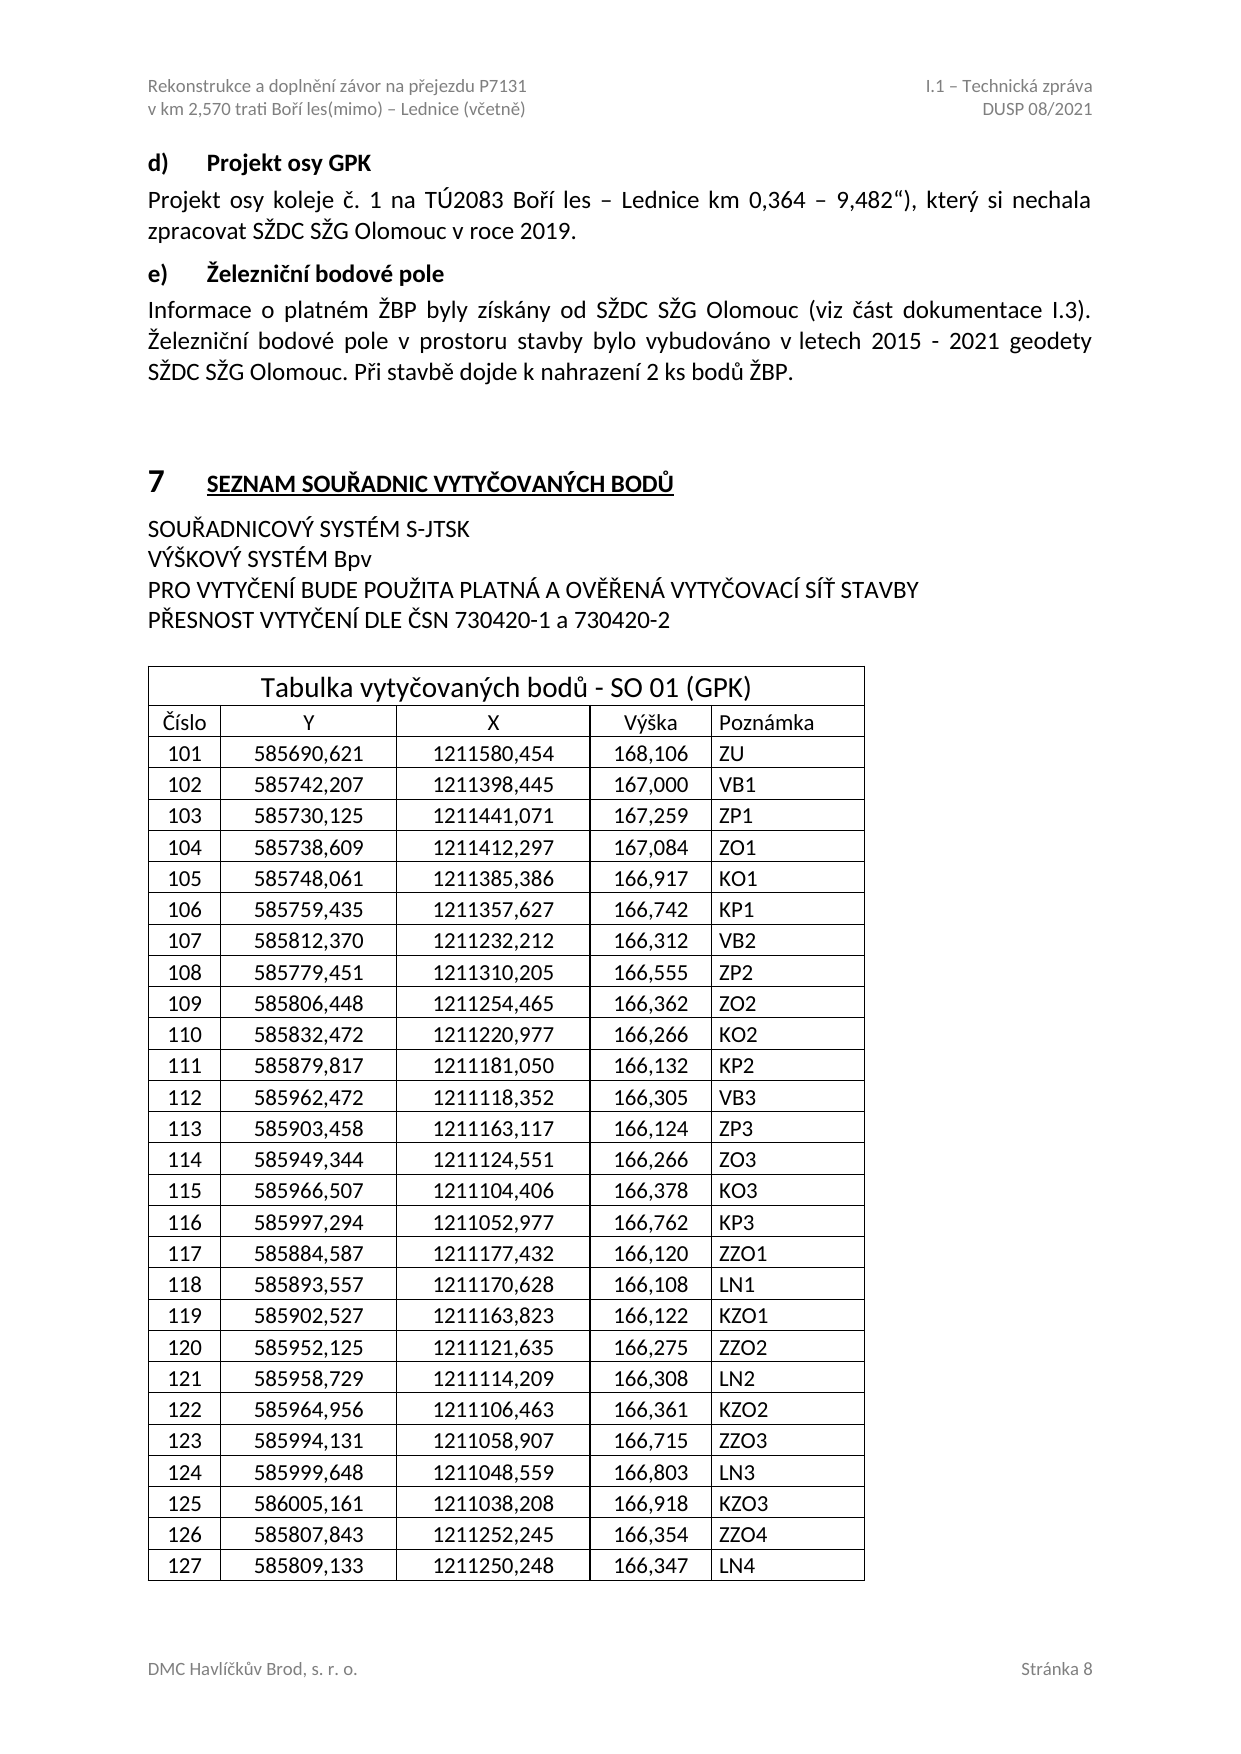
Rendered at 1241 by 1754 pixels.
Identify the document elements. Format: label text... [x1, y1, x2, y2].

table_cell X [397, 706, 589, 736]
table_cell 585832,472 [221, 1018, 396, 1048]
table_cell LN1 [712, 1268, 864, 1298]
table_cell 1211412,297 [397, 831, 589, 861]
table_cell 585952,125 [221, 1331, 396, 1361]
table_cell ZO3 [712, 1143, 864, 1173]
table_cell 166,742 [591, 893, 711, 923]
table_cell 1211441,071 [397, 800, 589, 830]
table_cell 585902,527 [221, 1300, 396, 1330]
table_cell 585809,133 [221, 1550, 396, 1580]
table_cell 585962,472 [221, 1081, 396, 1111]
table_cell 585742,207 [221, 768, 396, 798]
table_cell 585903,458 [221, 1112, 396, 1142]
table_cell 166,108 [591, 1268, 711, 1298]
table_cell 1211310,205 [397, 956, 589, 986]
table_cell 126 [149, 1518, 220, 1548]
table_cell 1211357,627 [397, 893, 589, 923]
table_cell 106 [149, 893, 220, 923]
table_cell 115 [149, 1175, 220, 1205]
text VÝŠKOVÝ SYSTÉM Bpv [148, 543, 1093, 574]
table_cell 1211106,463 [397, 1393, 589, 1423]
table_cell 1211038,208 [397, 1487, 589, 1517]
table_cell 166,305 [591, 1081, 711, 1111]
table_cell KP1 [712, 893, 864, 923]
table_cell 108 [149, 956, 220, 986]
table_cell 585812,370 [221, 925, 396, 955]
table_cell 585999,648 [221, 1456, 396, 1486]
table_cell KP3 [712, 1206, 864, 1236]
table_cell 166,917 [591, 862, 711, 892]
table_cell 168,106 [591, 737, 711, 767]
table_cell 585759,435 [221, 893, 396, 923]
table_cell KZO1 [712, 1300, 864, 1330]
text Projekt osy koleje č. 1 na TÚ2083 Boří les – Lednice km 0,364 – 9,482“), který si nechala zpracovat SŽDC SŽG Olomouc v roce 2019. [148, 184, 1093, 245]
table_cell 1211252,245 [397, 1518, 589, 1548]
table_cell 166,124 [591, 1112, 711, 1142]
table_cell 1211254,465 [397, 987, 589, 1017]
table_cell 585997,294 [221, 1206, 396, 1236]
table_cell 585884,587 [221, 1237, 396, 1267]
table_cell 585893,557 [221, 1268, 396, 1298]
text Informace o platném ŽBP byly získány od SŽDC SŽG Olomouc (viz část dokumentace I.3). Železniční bodové pole v prostoru stavby bylo vybudováno v letech 2015 - 2021 geodety SŽDC SŽG Olomouc. Při stavbě dojde k nahrazení 2 ks bodů ŽBP. [148, 295, 1093, 386]
table_cell 166,762 [591, 1206, 711, 1236]
table_cell 1211232,212 [397, 925, 589, 955]
table_cell 116 [149, 1206, 220, 1236]
table_cell 1211170,628 [397, 1268, 589, 1298]
table_cell 167,259 [591, 800, 711, 830]
table_cell 585730,125 [221, 800, 396, 830]
table_cell 166,361 [591, 1393, 711, 1423]
table_cell Y [221, 706, 396, 736]
table_cell 101 [149, 737, 220, 767]
table_cell 1211058,907 [397, 1425, 589, 1455]
table_cell 166,803 [591, 1456, 711, 1486]
table_cell 103 [149, 800, 220, 830]
table_cell 166,308 [591, 1362, 711, 1392]
table_cell 585958,729 [221, 1362, 396, 1392]
table_cell 1211114,209 [397, 1362, 589, 1392]
table_cell 124 [149, 1456, 220, 1486]
table_cell 107 [149, 925, 220, 955]
table_cell 585806,448 [221, 987, 396, 1017]
table_cell 166,378 [591, 1175, 711, 1205]
table_cell 112 [149, 1081, 220, 1111]
table_cell 127 [149, 1550, 220, 1580]
text SOUŘADNICOVÝ SYSTÉM S-JTSK [148, 513, 1093, 543]
table_cell 585738,609 [221, 831, 396, 861]
table_cell 104 [149, 831, 220, 861]
table_cell 166,266 [591, 1018, 711, 1048]
table_cell 1211048,559 [397, 1456, 589, 1486]
table_cell 166,122 [591, 1300, 711, 1330]
list Projekt osy GPK [148, 148, 1093, 178]
table_cell LN2 [712, 1362, 864, 1392]
table_cell ZO2 [712, 987, 864, 1017]
table_cell 166,918 [591, 1487, 711, 1517]
table_cell 125 [149, 1487, 220, 1517]
table_cell 166,715 [591, 1425, 711, 1455]
table_cell 1211052,977 [397, 1206, 589, 1236]
table_cell 1211385,386 [397, 862, 589, 892]
table_cell 1211250,248 [397, 1550, 589, 1580]
table_cell 121 [149, 1362, 220, 1392]
table_cell LN4 [712, 1550, 864, 1580]
table_cell 166,555 [591, 956, 711, 986]
table_cell 119 [149, 1300, 220, 1330]
table_cell 110 [149, 1018, 220, 1048]
table_cell 122 [149, 1393, 220, 1423]
table_cell 166,275 [591, 1331, 711, 1361]
table_cell Poznámka [712, 706, 864, 736]
table_cell 167,000 [591, 768, 711, 798]
table_cell 120 [149, 1331, 220, 1361]
table_cell 118 [149, 1268, 220, 1298]
table_cell KZO2 [712, 1393, 864, 1423]
table_cell 1211580,454 [397, 737, 589, 767]
table_cell 1211163,117 [397, 1112, 589, 1142]
table_cell Číslo [149, 706, 220, 736]
table_cell VB2 [712, 925, 864, 955]
table_cell 585748,061 [221, 862, 396, 892]
table_cell 1211181,050 [397, 1050, 589, 1080]
table_cell 166,362 [591, 987, 711, 1017]
table_cell 117 [149, 1237, 220, 1267]
table_cell LN3 [712, 1456, 864, 1486]
table_cell 1211398,445 [397, 768, 589, 798]
table_cell 1211220,977 [397, 1018, 589, 1048]
table_cell 105 [149, 862, 220, 892]
table_cell 1211177,432 [397, 1237, 589, 1267]
table_cell 1211163,823 [397, 1300, 589, 1330]
table_cell 585690,621 [221, 737, 396, 767]
table_cell 166,354 [591, 1518, 711, 1548]
table_cell 113 [149, 1112, 220, 1142]
table_cell ZP1 [712, 800, 864, 830]
table_cell ZZO1 [712, 1237, 864, 1267]
table_cell ZZO4 [712, 1518, 864, 1548]
table_cell 1211124,551 [397, 1143, 589, 1173]
table_cell 585964,956 [221, 1393, 396, 1423]
table_cell KO1 [712, 862, 864, 892]
table_cell VB1 [712, 768, 864, 798]
text PRO VYTYČENÍ BUDE POUŽITA PLATNÁ A OVĚŘENÁ VYTYČOVACÍ SÍŤ STAVBY [148, 574, 1093, 604]
table_cell ZO1 [712, 831, 864, 861]
table_cell 166,312 [591, 925, 711, 955]
table_cell VB3 [712, 1081, 864, 1111]
table_cell ZZO3 [712, 1425, 864, 1455]
table_cell KP2 [712, 1050, 864, 1080]
table_cell 166,132 [591, 1050, 711, 1080]
table_cell 585994,131 [221, 1425, 396, 1455]
table_cell 111 [149, 1050, 220, 1080]
table_cell KO2 [712, 1018, 864, 1048]
table_cell 1211121,635 [397, 1331, 589, 1361]
table_cell 585807,843 [221, 1518, 396, 1548]
table_cell ZP3 [712, 1112, 864, 1142]
table_cell KO3 [712, 1175, 864, 1205]
table_cell 585879,817 [221, 1050, 396, 1080]
table_cell ZP2 [712, 956, 864, 986]
table_cell 585949,344 [221, 1143, 396, 1173]
list Seznam souřadnic vytyčovaných bodů [148, 460, 1093, 501]
table_cell 114 [149, 1143, 220, 1173]
table_cell 1211104,406 [397, 1175, 589, 1205]
table_cell 102 [149, 768, 220, 798]
table_cell 166,120 [591, 1237, 711, 1267]
table_cell Výška [591, 706, 711, 736]
table_cell 167,084 [591, 831, 711, 861]
table_cell ZZO2 [712, 1331, 864, 1361]
list Železniční bodové pole [148, 258, 1093, 288]
table_cell 1211118,352 [397, 1081, 589, 1111]
text PŘESNOST VYTYČENÍ DLE ČSN 730420-1 a 730420-2 [148, 604, 1093, 635]
table_cell KZO3 [712, 1487, 864, 1517]
table_cell 166,266 [591, 1143, 711, 1173]
table_cell 123 [149, 1425, 220, 1455]
table_cell ZU [712, 737, 864, 767]
table_cell 109 [149, 987, 220, 1017]
table_cell 586005,161 [221, 1487, 396, 1517]
table_header Tabulka vytyčovaných bodů - SO 01 (GPK) [149, 667, 864, 705]
table_cell 585779,451 [221, 956, 396, 986]
table_cell 166,347 [591, 1550, 711, 1580]
table_cell 585966,507 [221, 1175, 396, 1205]
